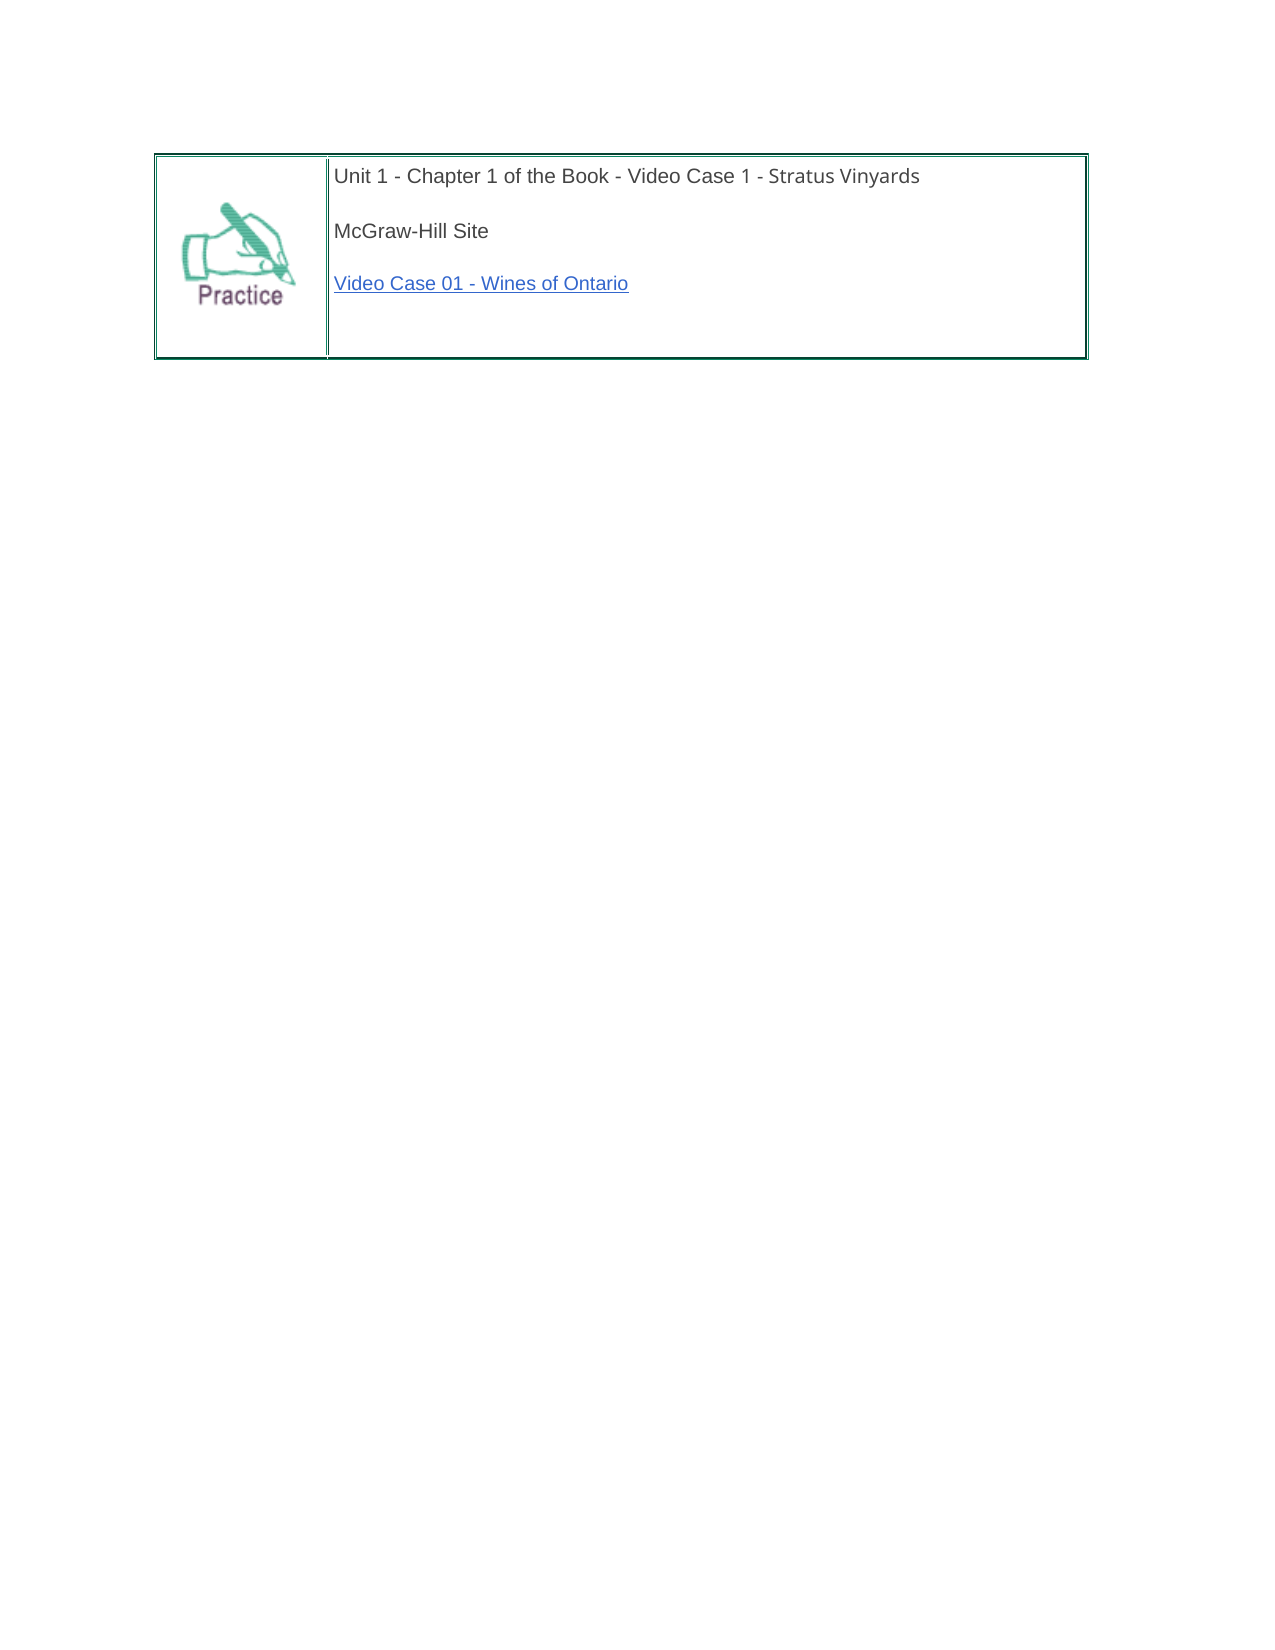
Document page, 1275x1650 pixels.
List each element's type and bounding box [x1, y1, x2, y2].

picture [161, 195, 318, 318]
table_cell [150, 150, 1087, 390]
